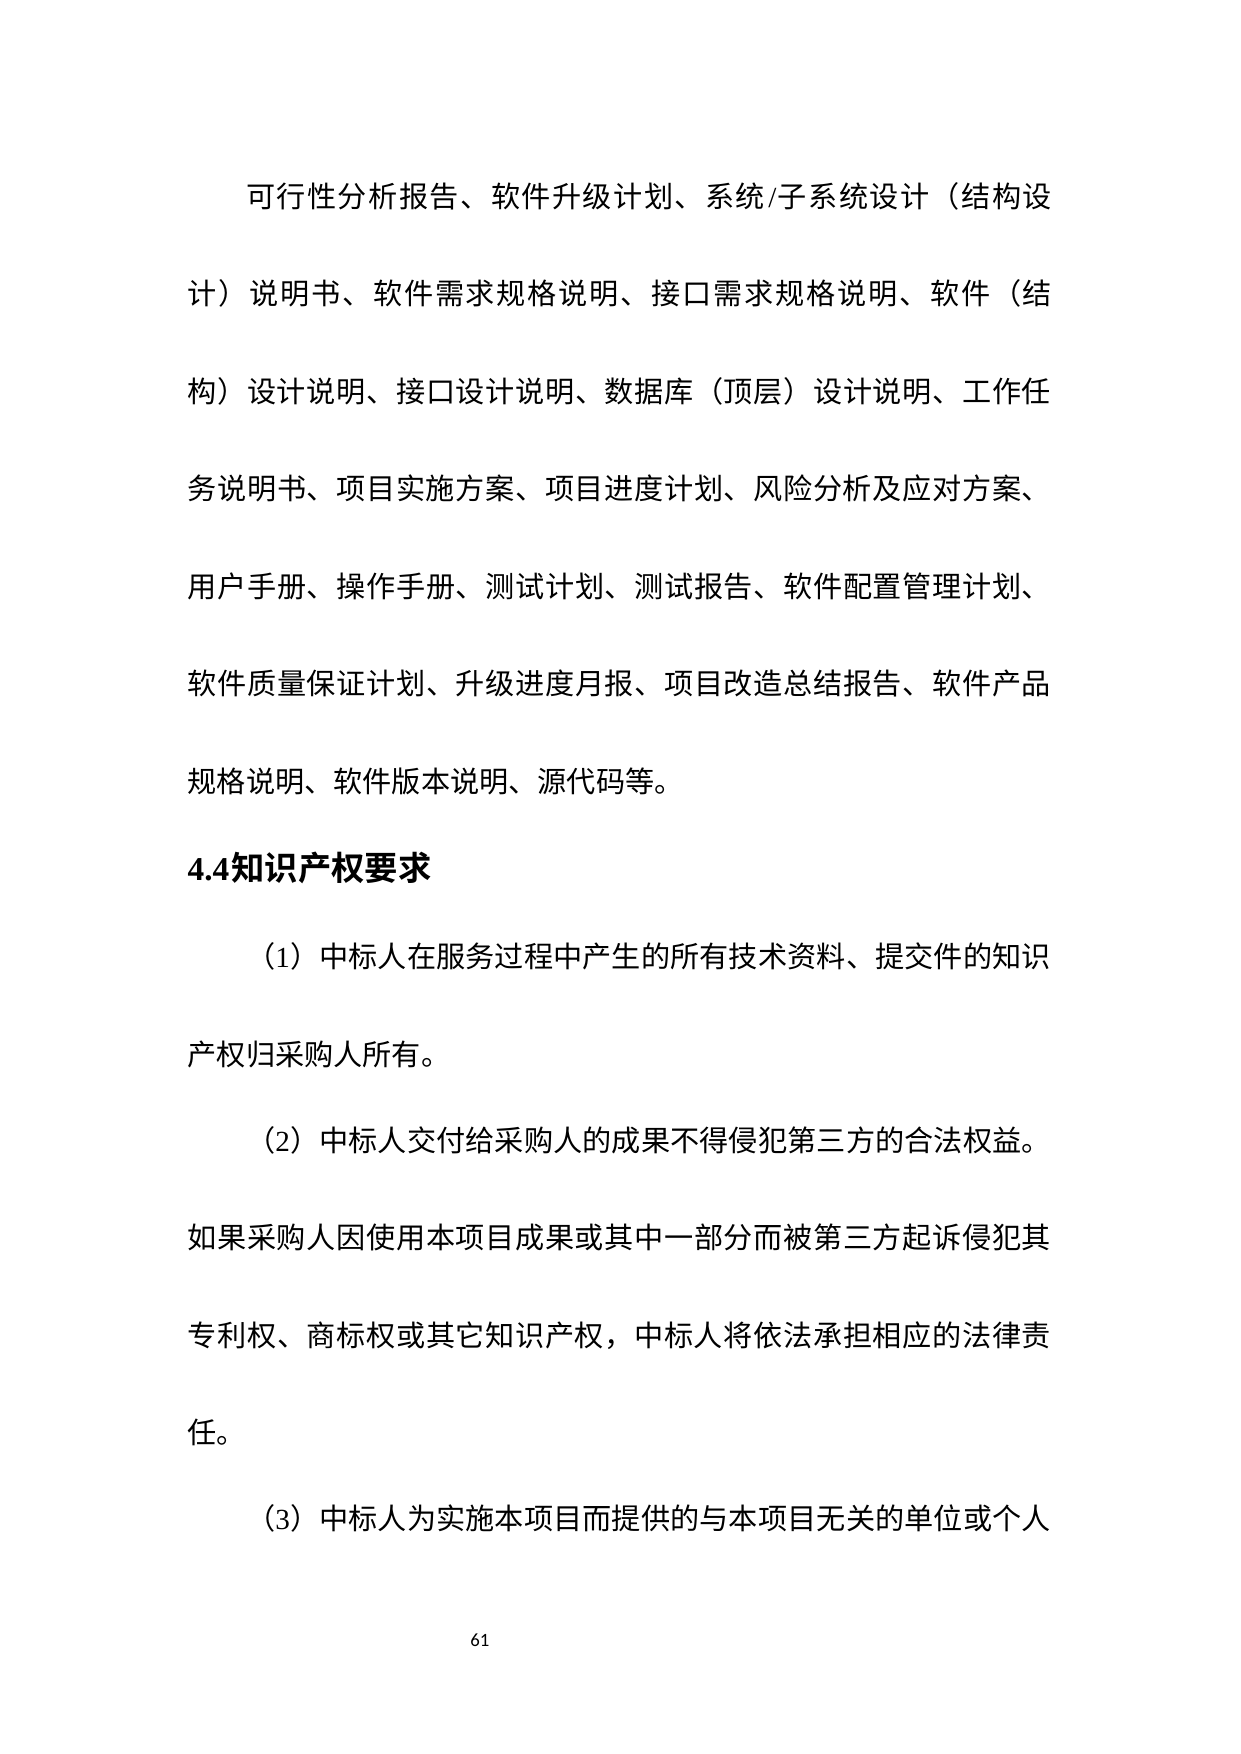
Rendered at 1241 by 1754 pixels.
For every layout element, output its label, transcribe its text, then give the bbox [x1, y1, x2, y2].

text （2）中标人交付给采购人的成果不得侵犯第三方的合法权益。如果采购人因使用本项目成果或其中一部分而被第三方起诉侵犯其专利权、商标权或其它知识产权，中标人将依法承担相应的法律责任。 [187, 1106, 1053, 1463]
list 知识产权要求 [187, 833, 1053, 898]
text 可行性分析报告、软件升级计划、系统/子系统设计（结构设计）说明书、软件需求规格说明、接口需求规格说明、软件（结构）设计说明、接口设计说明、数据库（顶层）设计说明、工作任务说明书、项目实施方案、项目进度计划、风险分析及应对方案、用户手册、操作手册、测试计划、测试报告、软件配置管理计划、软件质量保证计划、升级进度月报、项目改造总结报告、软件产品规格说明、软件版本说明、源代码等。 [187, 162, 1053, 812]
text （1）中标人在服务过程中产生的所有技术资料、提交件的知识产权归采购人所有。 [187, 922, 1053, 1085]
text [187, 1484, 1053, 1549]
